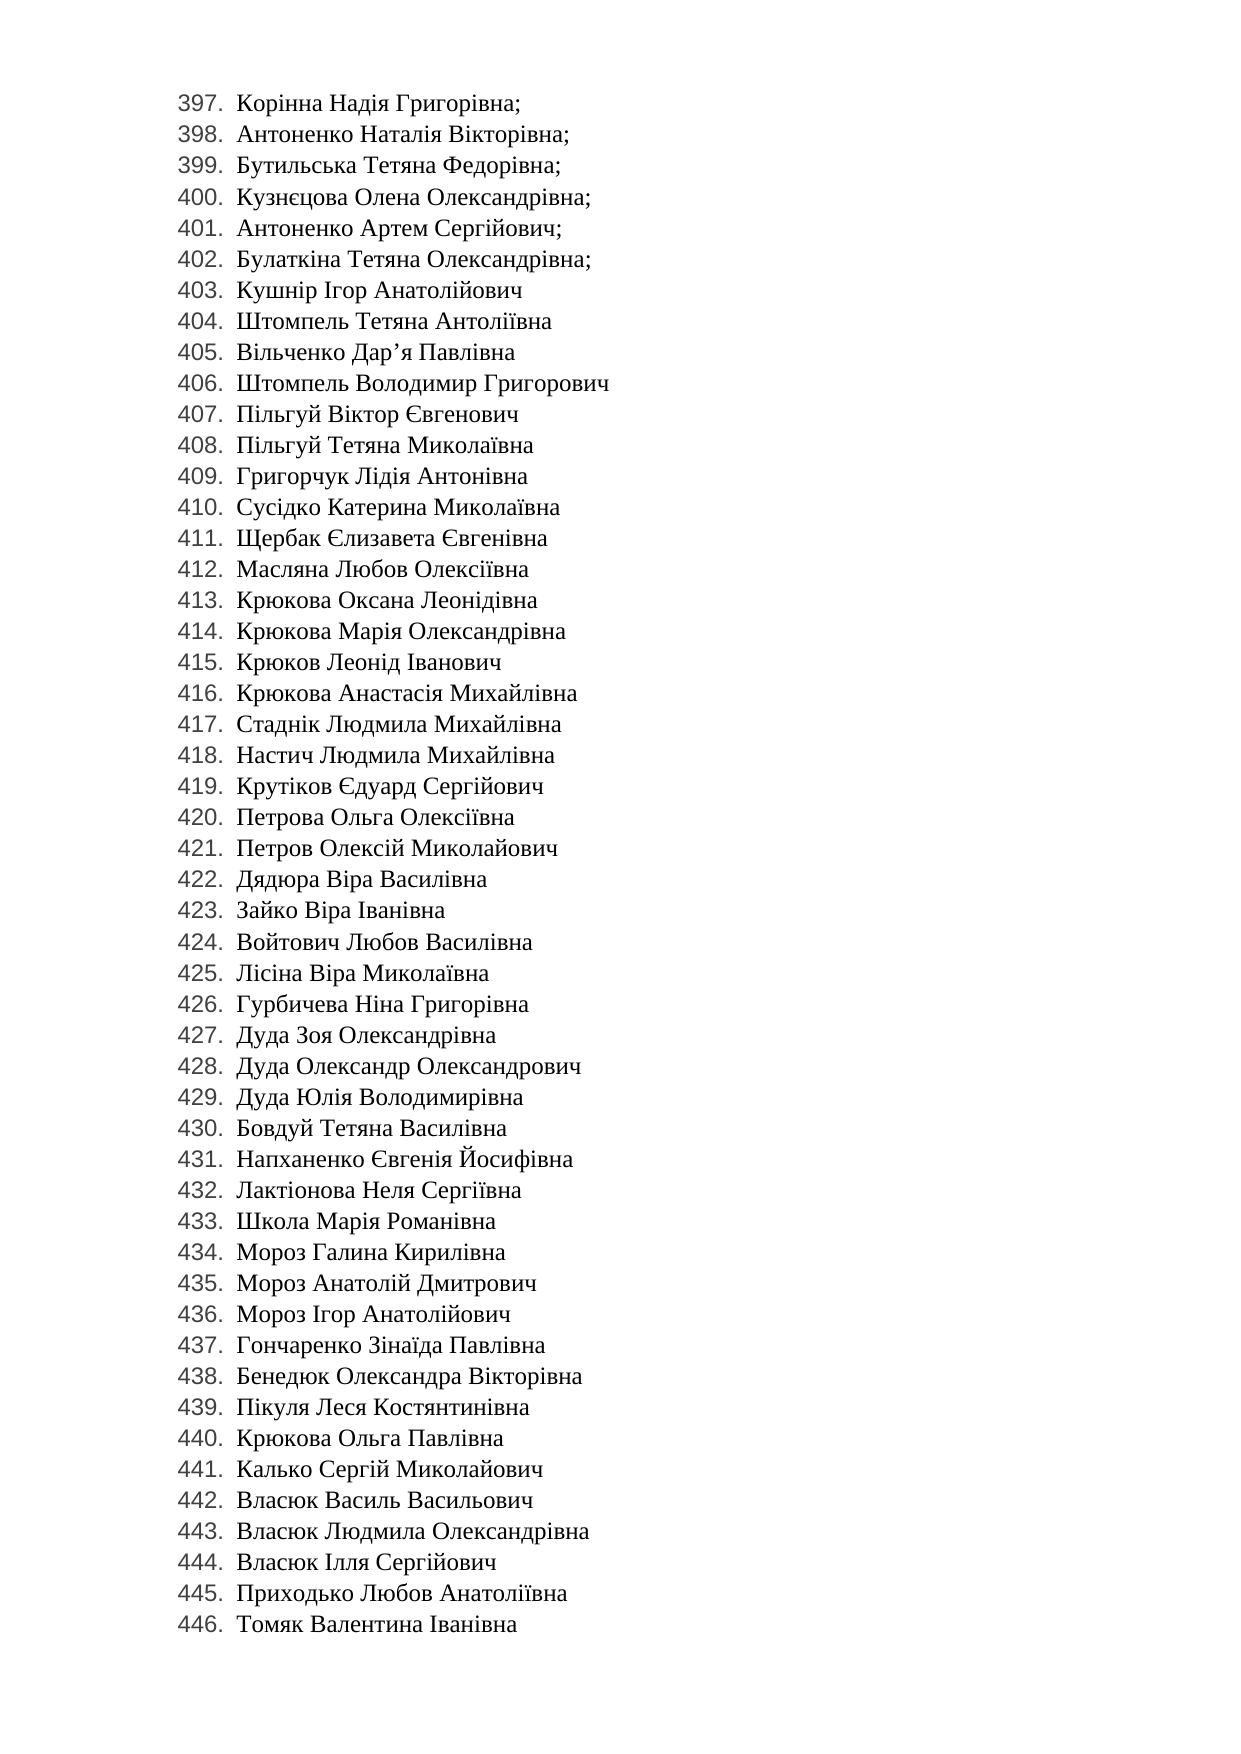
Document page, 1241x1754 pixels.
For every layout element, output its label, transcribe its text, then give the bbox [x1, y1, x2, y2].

list Лісіна Віра Миколаївна [177, 958, 1152, 986]
list Пільгуй Тетяна Миколаївна [177, 430, 1152, 459]
list Власюк Василь Васильович [177, 1485, 1152, 1514]
list Крюкова Анастасія Михайлівна [177, 678, 1152, 707]
list Школа Марія Романівна [177, 1206, 1152, 1235]
list Щербак Єлизавета Євгенівна [177, 523, 1152, 552]
list Григорчук Лідія Антонівна [177, 461, 1152, 490]
list Бенедюк Олександра Вікторівна [177, 1361, 1152, 1390]
list Дядюра Віра Василівна [177, 864, 1152, 893]
list Вільченко Дар’я Павлівна [177, 337, 1152, 366]
list Петров Олексій Миколайович [177, 833, 1152, 862]
list Приходько Любов Анатоліївна [177, 1578, 1152, 1607]
list Гурбичева Ніна Григорівна [177, 989, 1152, 1017]
list Корінна Надія Григорівна; [177, 88, 1152, 117]
list Гончаренко Зінаїда Павлівна [177, 1330, 1152, 1359]
list Петрова Ольга Олексіївна [177, 802, 1152, 831]
list Бовдуй Тетяна Василівна [177, 1113, 1152, 1142]
list Штомпель Володимир Григорович [177, 368, 1152, 397]
list Крюкова Оксана Леонідівна [177, 585, 1152, 614]
list Бутильська Тетяна Федорівна; [177, 151, 1152, 179]
list Антоненко Артем Сергійович; [177, 213, 1152, 241]
list Крюков Леонід Іванович [177, 647, 1152, 676]
list Крюкова Марія Олександрівна [177, 616, 1152, 645]
list Сусідко Катерина Миколаївна [177, 492, 1152, 521]
list Власюк Ілля Сергійович [177, 1547, 1152, 1576]
list Дуда Юлія Володимирівна [177, 1082, 1152, 1111]
list Мороз Ігор Анатолійович [177, 1299, 1152, 1328]
list Кушнір Ігор Анатолійович [177, 275, 1152, 303]
list Калько Сергій Миколайович [177, 1454, 1152, 1483]
list Антоненко Наталія Вікторівна; [177, 119, 1152, 148]
list Войтович Любов Василівна [177, 927, 1152, 955]
list Кузнєцова Олена Олександрівна; [177, 182, 1152, 210]
list Дуда Олександр Олександрович [177, 1051, 1152, 1079]
list Настич Людмила Михайлівна [177, 740, 1152, 769]
list Напханенко Євгенія Йосифівна [177, 1144, 1152, 1173]
list Дуда Зоя Олександрівна [177, 1020, 1152, 1048]
list Пільгуй Віктор Євгенович [177, 399, 1152, 428]
list Зайко Віра Іванівна [177, 896, 1152, 924]
list Мороз Анатолій Дмитрович [177, 1268, 1152, 1297]
list Крюкова Ольга Павлівна [177, 1423, 1152, 1452]
list Томяк Валентина Іванівна [177, 1609, 1152, 1638]
list Масляна Любов Олексіївна [177, 554, 1152, 583]
list Крутіков Єдуард Сергійович [177, 771, 1152, 800]
list Стаднік Людмила Михайлівна [177, 709, 1152, 738]
list Пікуля Леся Костянтинівна [177, 1392, 1152, 1421]
list Булаткіна Тетяна Олександрівна; [177, 244, 1152, 272]
list Мороз Галина Кирилівна [177, 1237, 1152, 1266]
list Власюк Людмила Олександрівна [177, 1516, 1152, 1545]
list Штомпель Тетяна Антоліївна [177, 306, 1152, 334]
list Лактіонова Неля Сергіївна [177, 1175, 1152, 1204]
